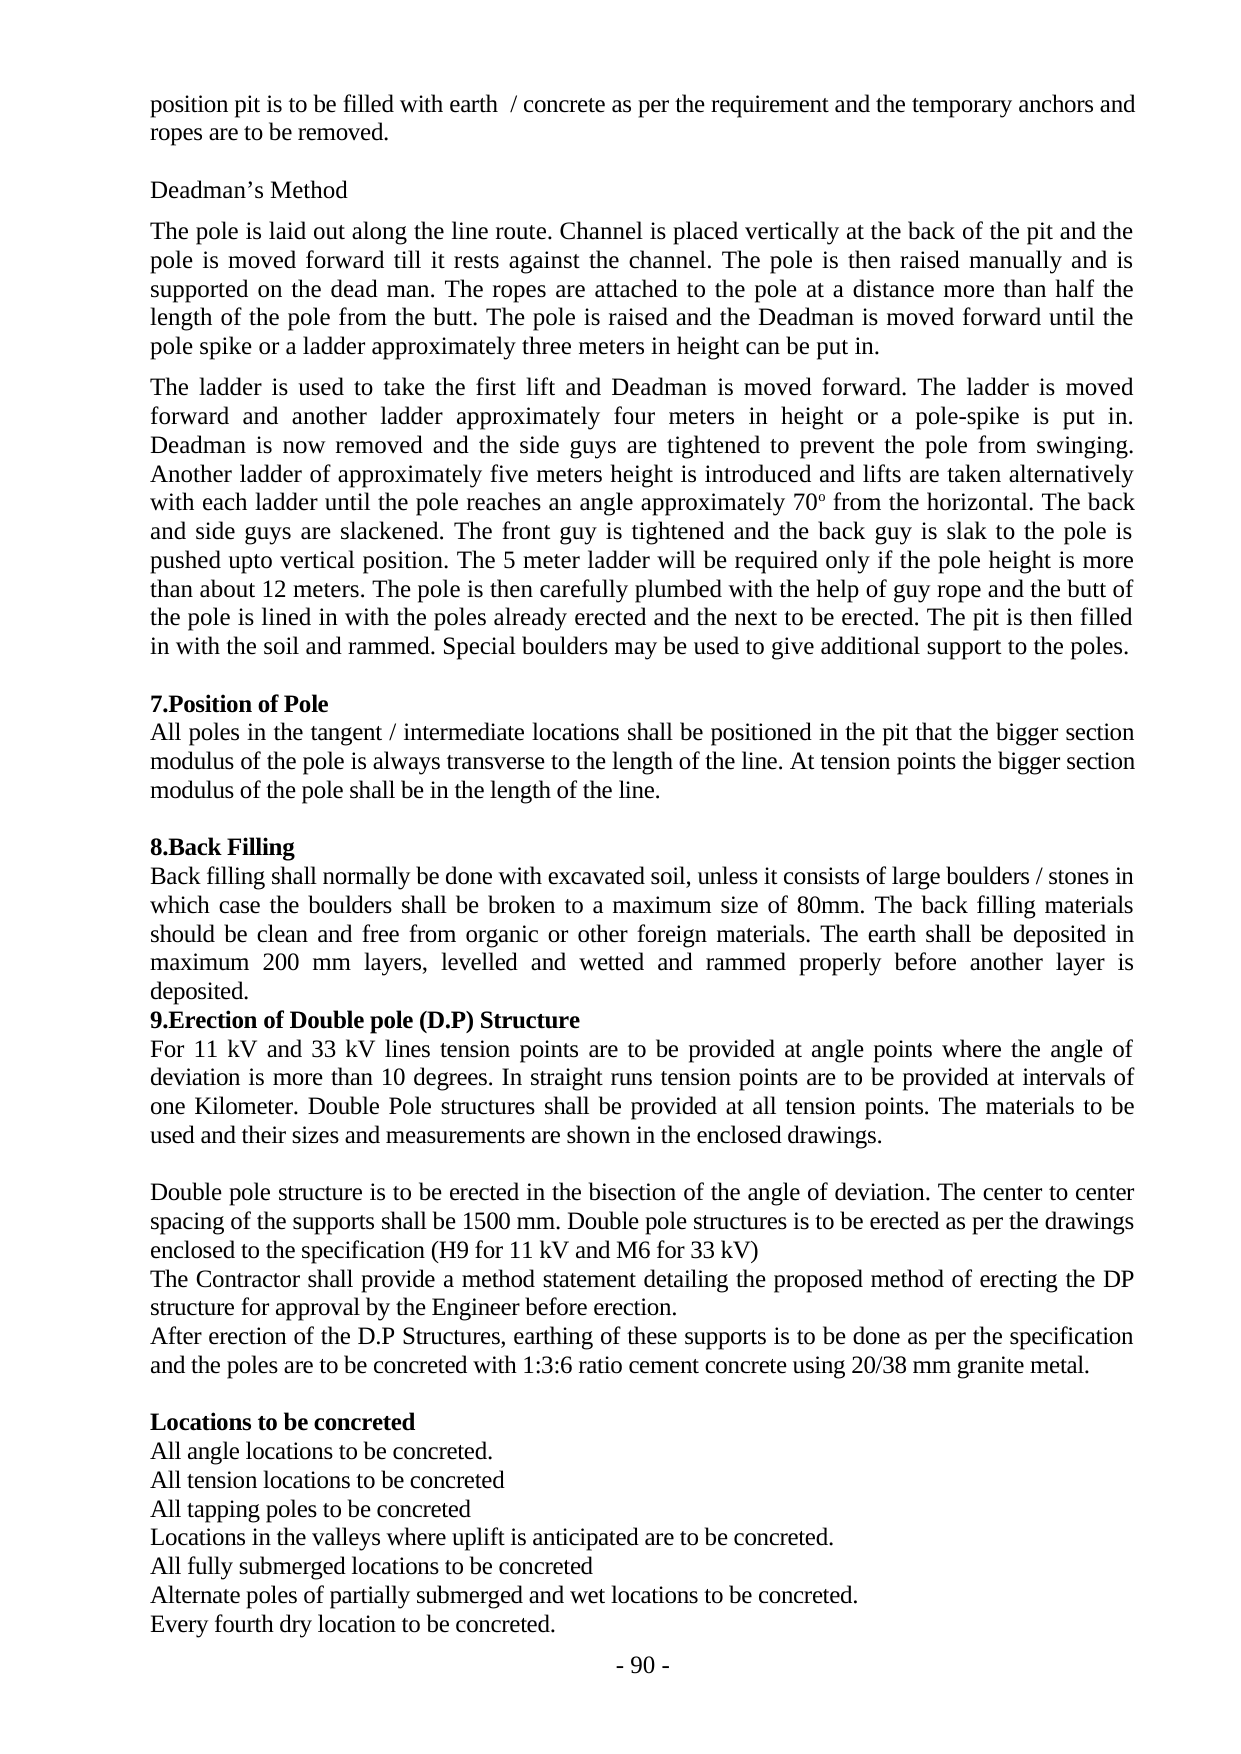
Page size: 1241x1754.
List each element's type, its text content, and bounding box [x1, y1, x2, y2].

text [150, 89, 1135, 146]
text 8.Back Filling [150, 832, 1135, 861]
text Locations to be concreted [150, 1407, 1135, 1436]
text All tension locations to be concreted [150, 1465, 1135, 1494]
text For 11 kV and 33 kV lines tension points are to be provided at angle points where the angle of deviation is more than 10 degrees. In straight runs tension points are to be provided at intervals of one Kilometer. Double Pole structures shall be provided at all tension points. The materials to be used and their sizes and measurements are shown in the enclosed drawings. [150, 1034, 1135, 1149]
text The ladder is used to take the first lift and Deadman is moved forward. The ladder is moved forward and another ladder approximately four meters in height or a pole-spike is put in. Deadman is now removed and the side guys are tightened to prevent the pole from swinging. Another ladder of approximately five meters height is introduced and lifts are taken alternatively with each ladder until the pole reaches an angle approximately 70o from the horizontal. The back and side guys are slackened. The front guy is tightened and the back guy is slak to the pole is pushed upto vertical position. The 5 meter ladder will be required only if the pole height is more than about 12 meters. The pole is then carefully plumbed with the help of guy rope and the butt of the pole is lined in with the poles already erected and the next to be erected. The pit is then filled in with the soil and rammed. Special boulders may be used to give additional support to the poles. [150, 372, 1135, 660]
subtitle Deadman’s Method [150, 175, 1135, 204]
text After erection of the D.P Structures, earthing of these supports is to be done as per the specification and the poles are to be concreted with 1:3:6 ratio cement concrete using 20/38 mm granite metal. [150, 1321, 1135, 1379]
text The Contractor shall provide a method statement detailing the proposed method of erecting the DP structure for approval by the Engineer before erection. [150, 1264, 1135, 1321]
text Locations in the valleys where uplift is anticipated are to be concreted. [150, 1522, 1135, 1551]
text Alternate poles of partially submerged and wet locations to be concreted. [150, 1580, 1135, 1609]
text 7.Position of Pole [150, 689, 1135, 717]
text All tapping poles to be concreted [150, 1494, 1135, 1522]
text 9.Erection of Double pole (D.P) Structure [150, 1005, 1135, 1034]
text Back filling shall normally be done with excavated soil, unless it consists of large boulders / stones in which case the boulders shall be broken to a maximum size of 80mm. The back filling materials should be clean and free from organic or other foreign materials. The earth shall be deposited in maximum 200 mm layers, levelled and wetted and rammed properly before another layer is deposited. [150, 861, 1135, 1005]
text All poles in the tangent / intermediate locations shall be positioned in the pit that the bigger section modulus of the pole is always transverse to the length of the line. At tension points the bigger section modulus of the pole shall be in the length of the line. [150, 717, 1135, 804]
text All angle locations to be concreted. [150, 1436, 1135, 1465]
text The pole is laid out along the line route. Channel is placed vertically at the back of the pit and the pole is moved forward till it rests against the channel. The pole is then raised manually and is supported on the dead man. The ropes are attached to the pole at a distance more than half the length of the pole from the butt. The pole is raised and the Deadman is moved forward until the pole spike or a ladder approximately three meters in height can be put in. [150, 216, 1135, 360]
text Every fourth dry location to be concreted. [150, 1609, 1135, 1637]
text All fully submerged locations to be concreted [150, 1551, 1135, 1580]
text Double pole structure is to be erected in the bisection of the angle of deviation. The center to center spacing of the supports shall be 1500 mm. Double pole structures is to be erected as per the drawings enclosed to the specification (H9 for 11 kV and M6 for 33 kV) [150, 1177, 1135, 1264]
